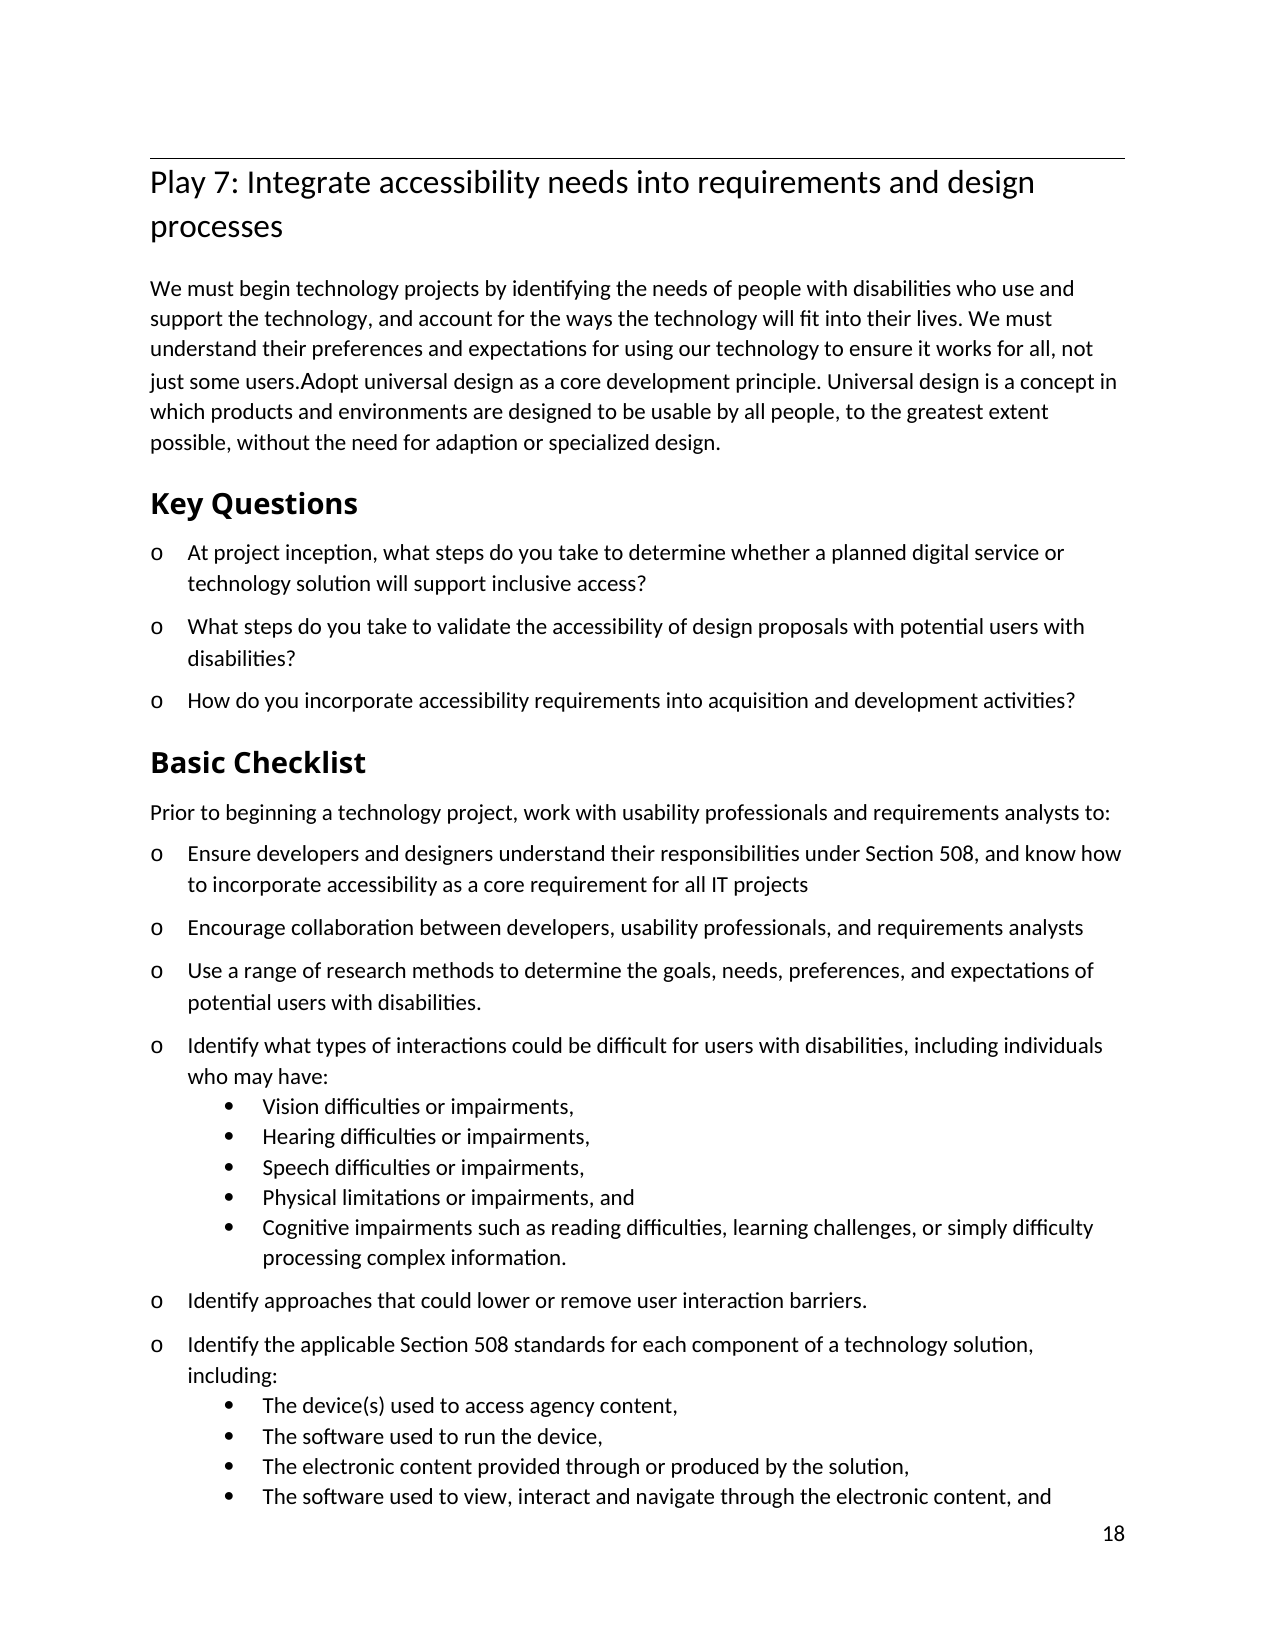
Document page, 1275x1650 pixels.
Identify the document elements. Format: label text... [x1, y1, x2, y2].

text Identify the applicable Section 508 standards for each component of a technology solution, including: [150, 1330, 1125, 1389]
text Identify what types of interactions could be difficult for users with disabilities, including individuals who may have: [150, 1031, 1125, 1090]
list The electronic content provided through or produced by the solution, [225, 1452, 1125, 1480]
subtitle Key Questions [150, 483, 1125, 523]
list The device(s) used to access agency content, [225, 1392, 1125, 1419]
text Identify approaches that could lower or remove user interaction barriers. [150, 1286, 1125, 1315]
list Speech difficulties or impairments, [225, 1153, 1125, 1181]
list Cognitive impairments such as reading difficulties, learning challenges, or simply difficulty processing complex information. [225, 1213, 1125, 1271]
text At project inception, what steps do you take to determine whether a planned digital service or technology solution will support inclusive access? [150, 538, 1125, 598]
list Vision difficulties or impairments, [225, 1092, 1125, 1120]
text Ensure developers and designers understand their responsibilities under Section 508, and know how to incorporate accessibility as a core requirement for all IT projects [150, 839, 1125, 898]
subtitle Play 7: Integrate accessibility needs into requirements and design processes [150, 159, 1125, 246]
text Prior to beginning a technology project, work with usability professionals and requirements analysts to: [150, 798, 1125, 826]
list Physical limitations or impairments, and [225, 1183, 1125, 1211]
text We must begin technology projects by identifying the needs of people with disabilities who use and support the technology, and account for the ways the technology will fit into their lives. We must understand their preferences and expectations for using our technology to ensure it works for all, not just some users.Adopt universal design as a core development principle. Universal design is a concept in which products and environments are designed to be usable by all people, to the greatest extent possible, without the need for adaption or specialized design. [150, 274, 1125, 456]
text Use a range of research methods to determine the goals, needs, preferences, and expectations of potential users with disabilities. [150, 957, 1125, 1016]
text How do you incorporate accessibility requirements into acquisition and development activities? [150, 686, 1125, 716]
list The software used to view, interact and navigate through the electronic content, and [225, 1482, 1125, 1510]
subtitle Basic Checklist [150, 743, 1125, 782]
list Hearing difficulties or impairments, [225, 1122, 1125, 1151]
text Encourage collaboration between developers, usability professionals, and requirements analysts [150, 913, 1125, 942]
list The software used to run the device, [225, 1422, 1125, 1450]
text What steps do you take to validate the accessibility of design proposals with potential users with disabilities? [150, 612, 1125, 672]
